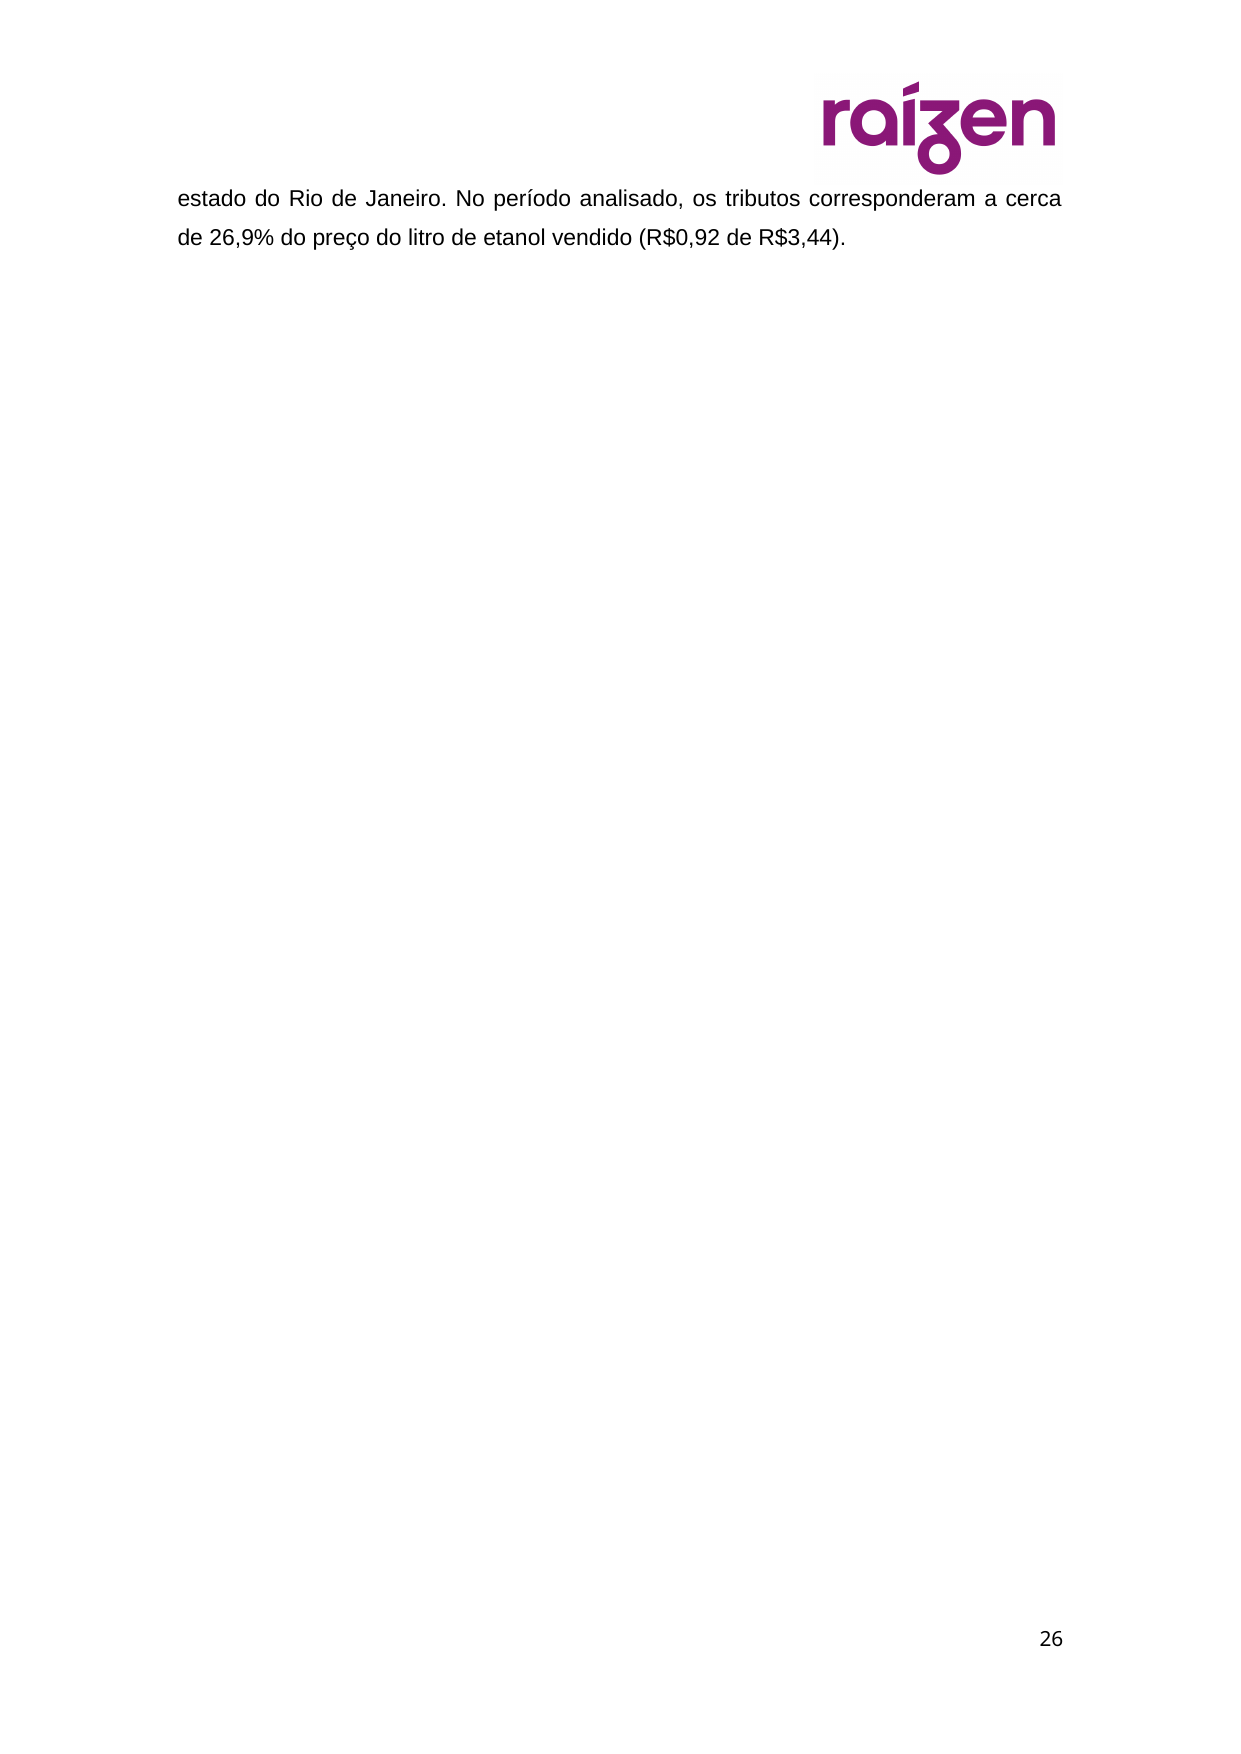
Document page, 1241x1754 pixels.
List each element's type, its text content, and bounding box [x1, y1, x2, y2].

picture [813, 73, 1064, 185]
